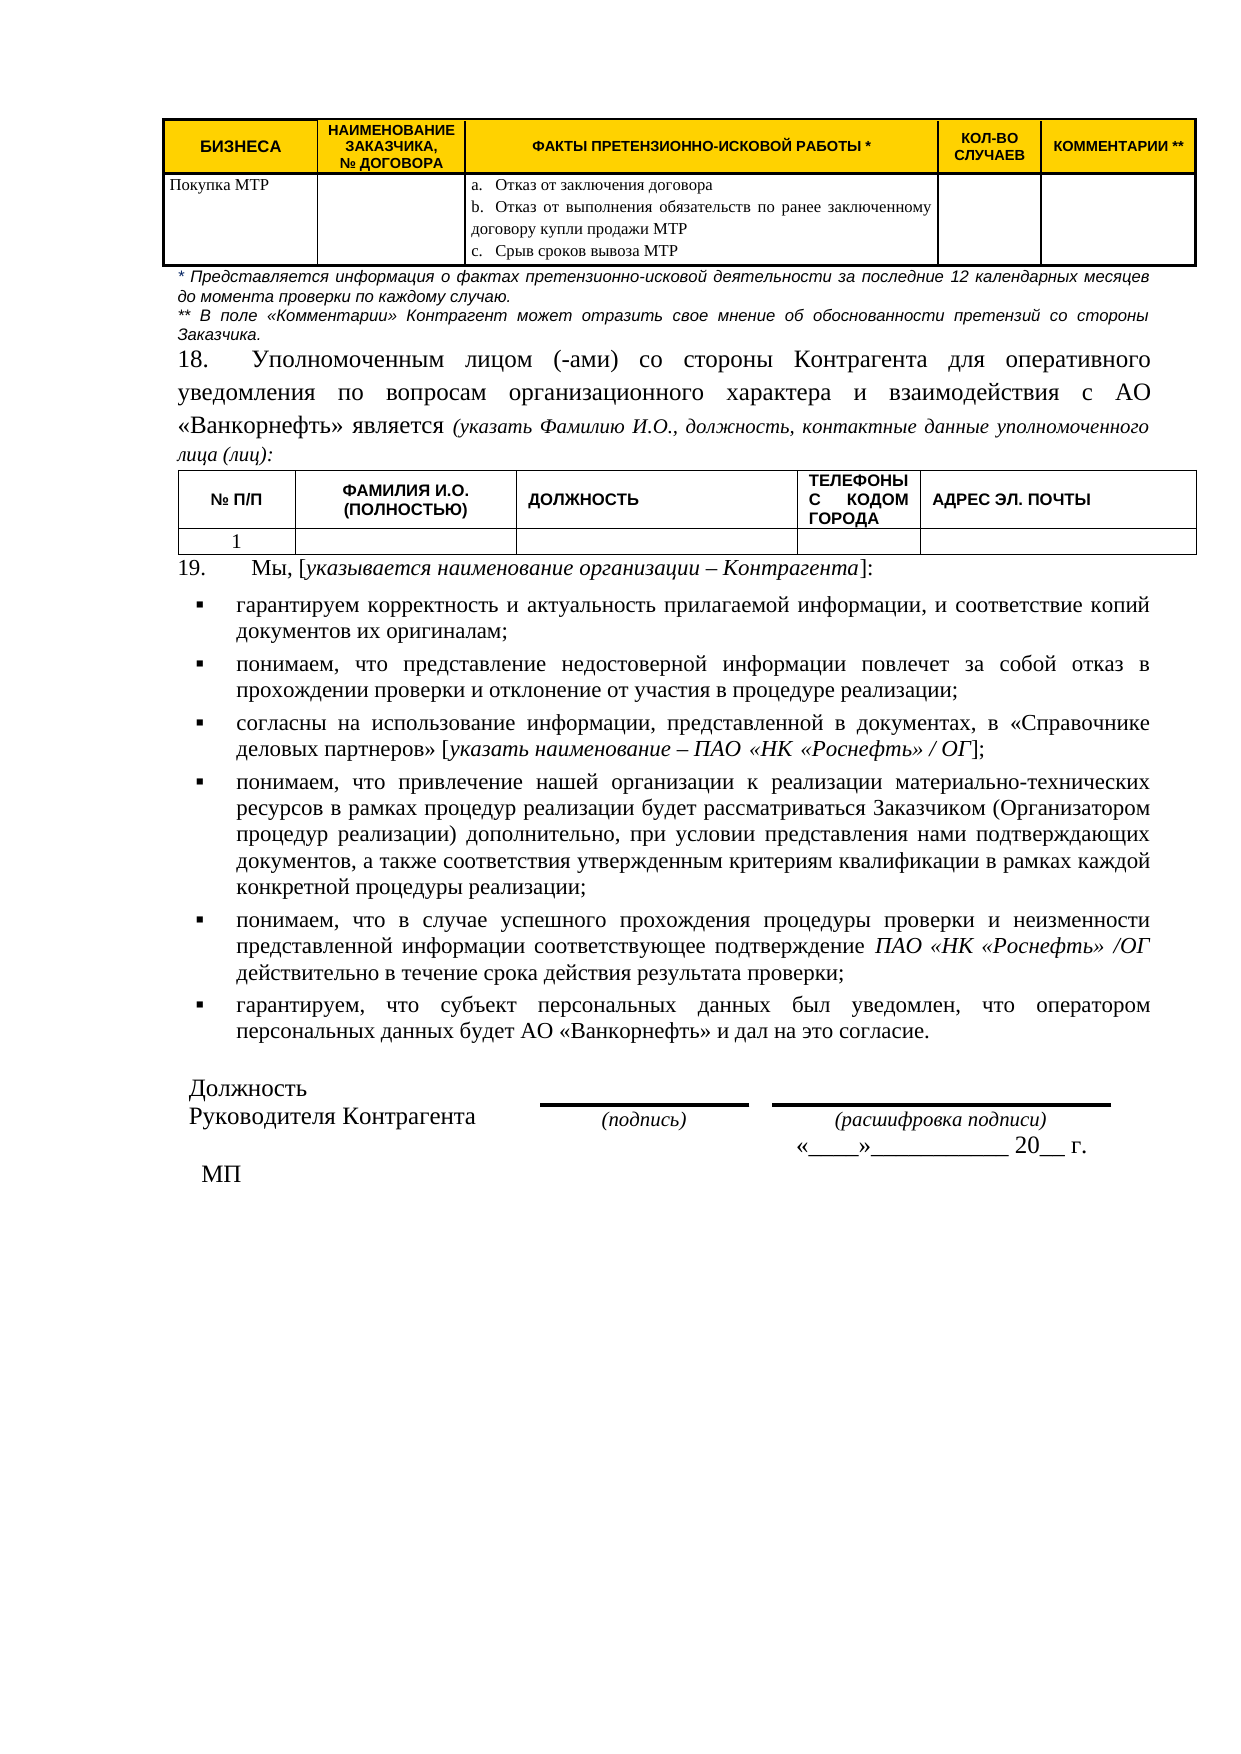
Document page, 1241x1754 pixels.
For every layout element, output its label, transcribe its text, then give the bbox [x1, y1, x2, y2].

table_cell 1 [179, 529, 295, 553]
table_cell [921, 529, 1196, 553]
list понимаем, что представление недостоверной информации повлечет за собой отказ в прохождении проверки и отклонение от участия в процедуре реализации; [195, 650, 1152, 703]
text 19. Мы, [указывается наименование организации – Контрагента]: [177, 555, 1151, 581]
table_cell Комментарии ** [1041, 120, 1194, 172]
table_header адрес эл. почты [921, 471, 1196, 528]
table_header Телефоны с кодом города [798, 471, 920, 528]
table_header должность [517, 471, 797, 528]
text ** В поле «Комментарии» Контрагент может отразить свое мнение об обоснованности претензий со стороны Заказчика. [177, 306, 1152, 344]
table_header фамилия и.о. (полностью) [296, 471, 516, 528]
table_header (расшифровка подписи) «____»___________ 20__ г. [761, 1073, 1122, 1225]
list гарантируем, что субъект персональных данных был уведомлен, что оператором персональных данных будет АО «Ванкорнефть» и дал на это согласие. [195, 991, 1152, 1044]
table_cell [798, 529, 920, 553]
table_cell Факты претензионно-исковой работы * [465, 120, 938, 172]
table_cell Наименование Заказчика, № договора [318, 120, 465, 172]
table_header (подпись) [529, 1073, 761, 1225]
table_cell [296, 529, 516, 553]
table_cell Кол-во случаев [938, 120, 1041, 172]
list гарантируем корректность и актуальность прилагаемой информации, и соответствие копий документов их оригиналам; [195, 591, 1152, 644]
table_header № п/п [179, 471, 295, 528]
list понимаем, что в случае успешного прохождения процедуры проверки и неизменности представленной информации соответствующее подтверждение ПАО «НК «Роснефть» /ОГ действительно в течение срока действия результата проверки; [195, 906, 1152, 985]
table_cell [939, 175, 1040, 264]
list понимаем, что привлечение нашей организации к реализации материально-технических ресурсов в рамках процедур реализации будет рассматриваться Заказчиком (Организатором процедур реализации) дополнительно, при условии представления нами подтверждающих документов, а также соответствия утвержденным критериям квалификации в рамках каждой конкретной процедуры реализации; [195, 768, 1152, 899]
table_cell [517, 529, 797, 553]
table_cell [1042, 175, 1194, 264]
table_cell [318, 175, 464, 264]
text * Представляется информация о фактах претензионно-исковой деятельности за последние 12 календарных месяцев до момента проверки по каждому случаю. [177, 267, 1152, 306]
table_header Должность Руководителя Контрагента МП [177, 1073, 529, 1225]
table_header Направление бизнеса [165, 121, 317, 172]
list согласны на использование информации, представленной в документах, в «Справочнике деловых партнеров» [указать наименование – ПАО «НК «Роснефть» / ОГ]; [195, 709, 1152, 762]
text 18. Уполномоченным лицом (-ами) со стороны Контрагента для оперативного уведомления по вопросам организационного характера и взаимодействия с АО «Ванкорнефть» является (указать Фамилию И.О., должность, контактные данные уполномоченного лица (лиц): [177, 344, 1152, 466]
table_cell Отказ от заключения договора Отказ от выполнения обязательств по ранее заключенному договору купли продажи МТР Срыв сроков вывоза МТР [466, 175, 937, 264]
table_cell Покупка МТР [165, 175, 317, 264]
